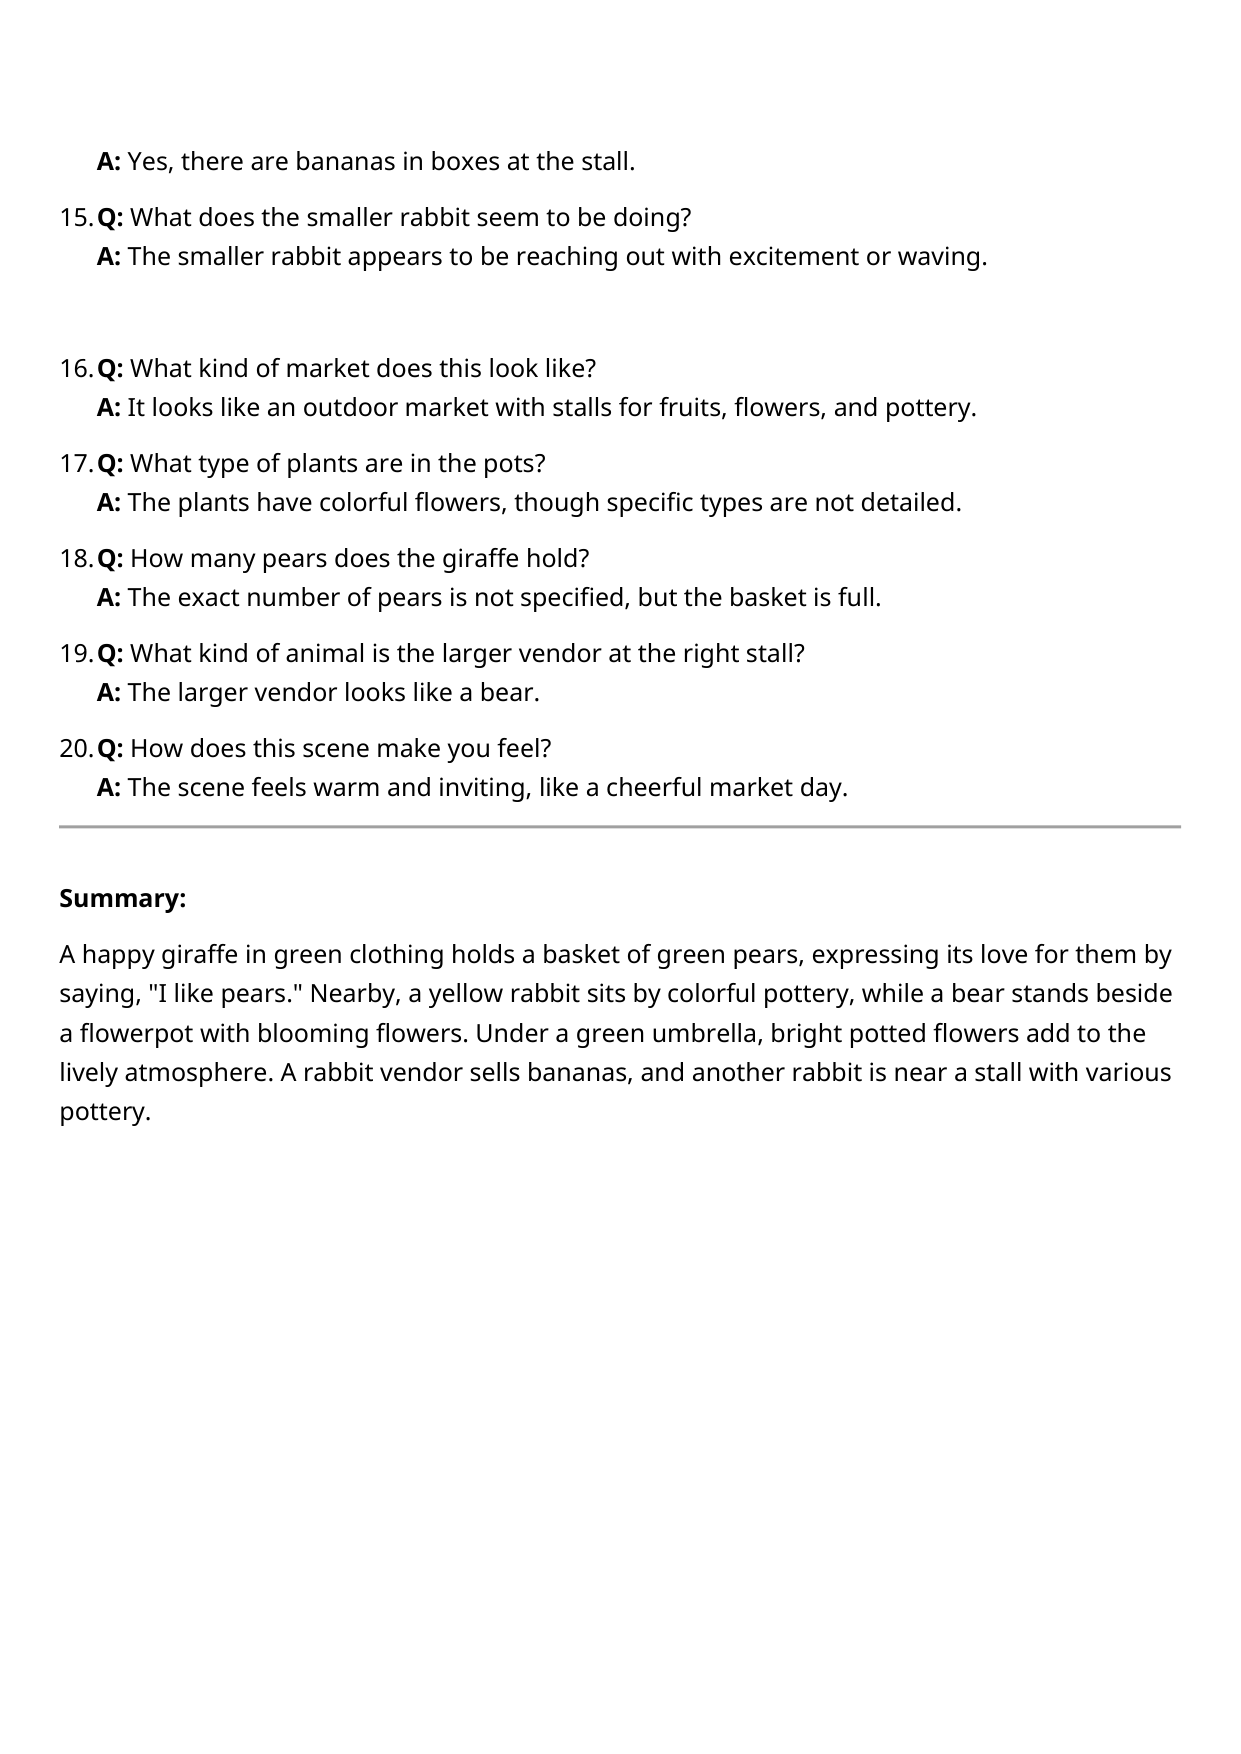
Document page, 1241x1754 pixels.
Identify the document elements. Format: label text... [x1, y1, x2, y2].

list Q: What kind of animal is the larger vendor at the right stall? A: The larger vendor looks like a bear. [59, 635, 1181, 708]
list Q: What does the smaller rabbit seem to be doing? A: The smaller rabbit appears to be reaching out with excitement or waving. [59, 199, 1181, 273]
text Summary: [59, 881, 1181, 915]
list Q: What type of plants are in the pots? A: The plants have colorful flowers, though specific types are not detailed. [59, 445, 1181, 518]
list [59, 144, 1181, 178]
text A happy giraffe in green clothing holds a basket of green pears, expressing its love for them by saying, "I like pears." Nearby, a yellow rabbit sits by colorful pottery, while a bear stands beside a flowerpot with blooming flowers. Under a green umbrella, bright potted flowers add to the lively atmosphere. A rabbit vendor sells bananas, and another rabbit is near a stall with various pottery. [59, 937, 1181, 1128]
list Q: How does this scene make you feel? A: The scene feels warm and inviting, like a cheerful market day. [59, 730, 1181, 803]
list Q: What kind of market does this look like? A: It looks like an outdoor market with stalls for fruits, flowers, and pottery. [59, 350, 1181, 423]
list Q: How many pears does the giraffe hold? A: The exact number of pears is not specified, but the basket is full. [59, 540, 1181, 613]
